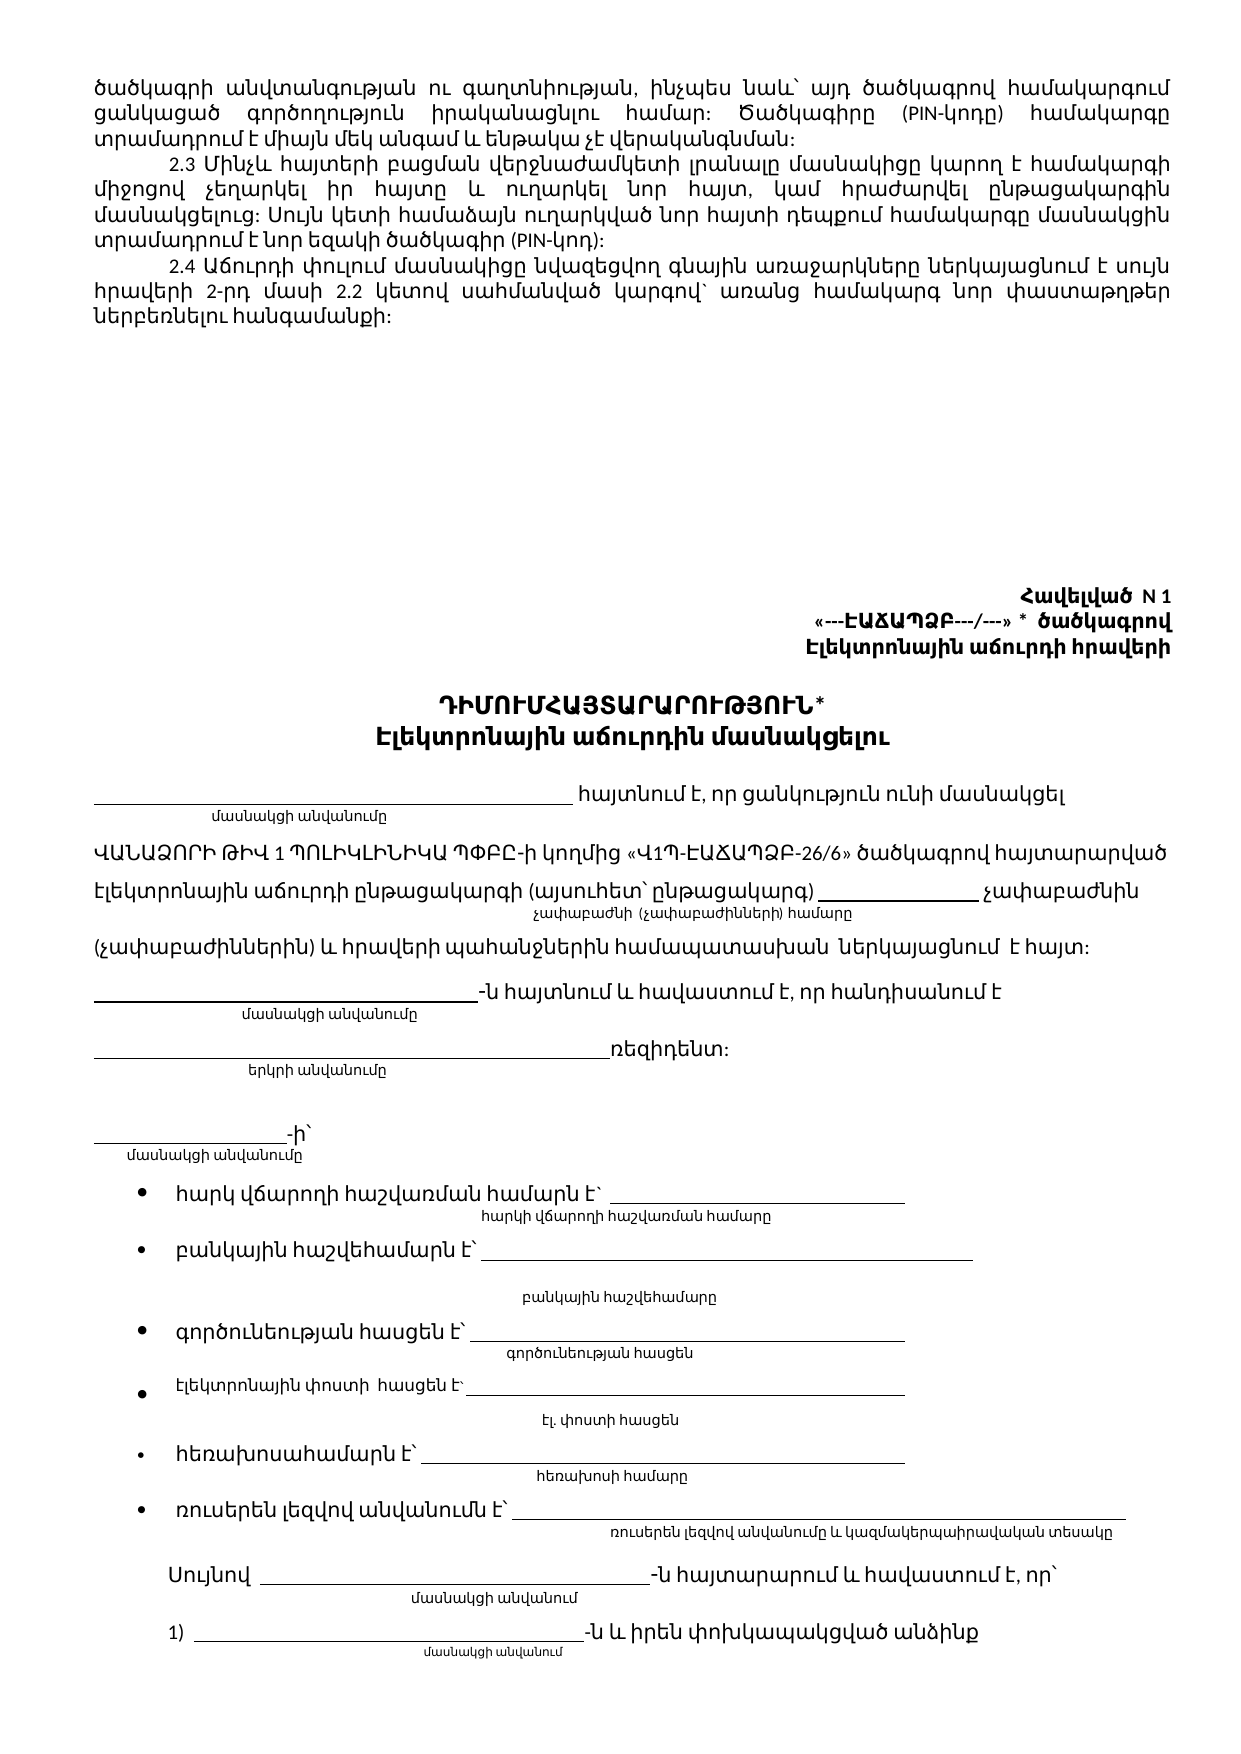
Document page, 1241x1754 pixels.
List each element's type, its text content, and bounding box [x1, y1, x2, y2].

text 1) -ն և իրեն փոխկապակցված անձինք [94, 1619, 1171, 1645]
text Էլեկտրոնային աճուրդի հրավերի [94, 634, 1171, 659]
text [94, 75, 1171, 151]
text (չափաբաժիններին) և հրավերի պահանջներին համապատասխան ներկայացնում է հայտ: [94, 934, 1171, 960]
list էլեկտրոնային փոստի հասցեն է՝ [138, 1375, 1171, 1411]
text 2.4 Աճուրդի փուլում մասնակիցը նվազեցվող գնային առաջարկները ներկայացնում է սույն հրավերի 2-րդ մասի 2.2 կետով սահմանված կարգով` առանց համակարգ նոր փաստաթղթեր ներբեռնելու հանգամանքի: [94, 253, 1171, 329]
list հեռախոսահամարն է՝ [138, 1441, 1171, 1467]
list հարկ վճարողի հաշվառման համարն է` [138, 1177, 1171, 1207]
text -ն հայտնում և հավաստում է, որ հանդիսանում է [94, 975, 1171, 1006]
text ռեզիդենտ: [94, 1036, 1171, 1061]
text չափաբաժնի (չափաբաժինների) համարը [94, 904, 1171, 934]
text գործունեության հասցեն [94, 1345, 1171, 1375]
text մասնակցի անվանումը [94, 807, 1171, 838]
list ռուսերեն լեզվով անվանումն է՝ [138, 1497, 1171, 1523]
text բանկային հաշվեհամարը [94, 1288, 1171, 1319]
text 2.3 Մինչև հայտերի բացման վերջնաժամկետի լրանալը մասնակիցը կարող է համակարգի միջոցով չեղարկել իր հայտը և ուղարկել նոր հայտ, կամ հրաժարվել ընթացակարգին մասնակցելուց: Սույն կետի համաձայն ուղարկված նոր հայտի դեպքում համակարգը մասնակցին տրամադրում է նոր եզակի ծածկագիր (PIN-կոդ): [94, 151, 1171, 253]
list գործունեության հասցեն է՝ [138, 1319, 1171, 1345]
text էլեկտրոնային աճուրդի ընթացակարգի (այսուհետ՝ ընթացակարգ) չափաբաժնին [94, 878, 1171, 904]
text հայտնում է, որ ցանկություն ունի մասնակցել [94, 782, 1171, 807]
text «---ԷԱՃԱՊՁԲ---/---» * ծածկագրով [94, 609, 1171, 634]
subtitle Էլեկտրոնային աճուրդին մասնակցելու [94, 721, 1171, 751]
text ՎԱՆԱՁՈՐԻ ԹԻՎ 1 ՊՈԼԻԿԼԻՆԻԿԱ ՊՓԲԸ-ի կողմից «Վ1Պ-ԷԱՃԱՊՁԲ-26/6» ծածկագրով հայտարարված [94, 838, 1171, 866]
text մասնակցի անվանում [94, 1645, 1171, 1670]
text էլ. փոստի հասցեն [94, 1411, 1171, 1441]
text մասնակցի անվանում [94, 1589, 1171, 1619]
text Սույնով -ն հայտարարում և հավաստում է, որ՝ [94, 1558, 1171, 1589]
text հեռախոսի համարը [462, 1467, 1171, 1497]
text ռուսերեն լեզվով անվանումը և կազմակերպաիրավական տեսակը [536, 1523, 1171, 1553]
text Հավելված N 1 [94, 583, 1171, 609]
text ԴԻՄՈՒՄՀԱՅՏԱՐԱՐՈՒԹՅՈՒՆ* [94, 690, 1171, 721]
text մասնակցի անվանումը [94, 1146, 1171, 1177]
text երկրի անվանումը [94, 1061, 1171, 1092]
text մասնակցի անվանումը [94, 1006, 1171, 1036]
list բանկային հաշվեհամարն է՝ [138, 1238, 1171, 1288]
text հարկի վճարողի հաշվառման համարը [94, 1207, 1171, 1238]
text -ի՝ [94, 1121, 1171, 1146]
